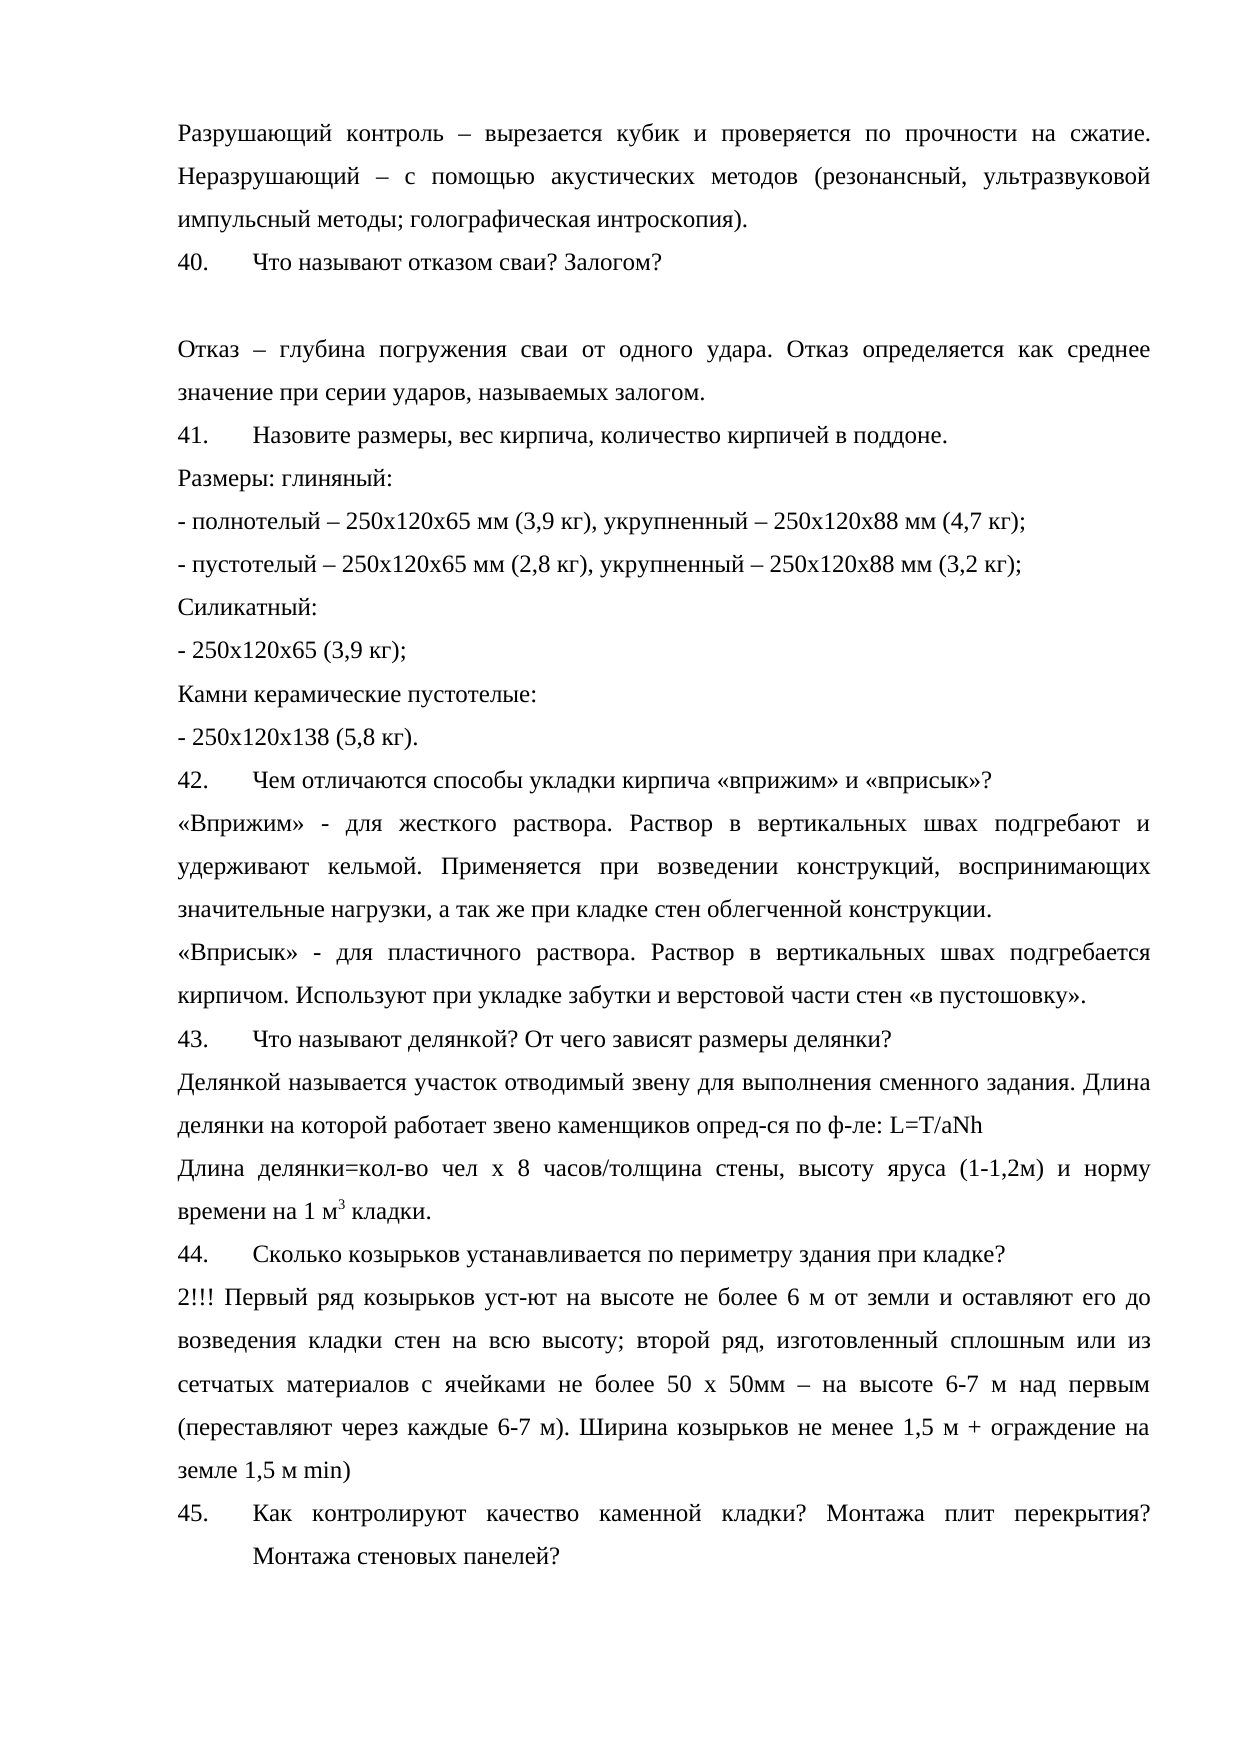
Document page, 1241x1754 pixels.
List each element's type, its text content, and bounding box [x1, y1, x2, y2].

text - полнотелый – 250х120х65 мм (), укрупненный – 250х120х88 мм (); [177, 506, 1152, 535]
text Разрушающий контроль – вырезается кубик и проверяется по прочности на сжатие. Неразрушающий – с помощью акустических методов (резонансный, ультразвуковой импульсный методы; голографическая интроскопия). [177, 118, 1152, 233]
text - 250х120х138 (). [177, 722, 1152, 751]
list Сколько козырьков устанавливается по периметру здания при кладке? [177, 1239, 1152, 1268]
text - 250х120х65 (); [177, 636, 1152, 664]
list Назовите размеры, вес кирпича, количество кирпичей в поддоне. [177, 420, 1152, 449]
text «Вприсык» - для пластичного раствора. Раствор в вертикальных швах подгребается кирпичом. Используют при укладке забутки и верстовой части стен «в пустошовку». [177, 937, 1152, 1009]
list Что называют делянкой? От чего зависят размеры делянки? [177, 1024, 1152, 1052]
text - пустотелый – 250х120х65 мм (), укрупненный – 250х120х88 мм (); [177, 549, 1152, 578]
list Как контролируют качество каменной кладки? Монтажа плит перекрытия? Монтажа стеновых панелей? [177, 1498, 1152, 1570]
text Камни керамические пустотелые: [177, 679, 1152, 707]
text Делянкой называется участок отводимый звену для выполнения сменного задания. Длина делянки на которой работает звено каменщиков опред-ся по ф-ле: L=T/aNh [177, 1067, 1152, 1139]
text Размеры: глиняный: [177, 463, 1152, 492]
text Длина делянки=кол-во чел х 8 часов/толщина стены, высоту яруса (1-1,2м) и норму времени на 1 м3 кладки. [177, 1153, 1152, 1225]
list Чем отличаются способы укладки кирпича «вприжим» и «вприсык»? [177, 765, 1152, 794]
text Отказ – глубина погружения сваи от одного удара. Отказ определяется как среднее значение при серии ударов, называемых залогом. [177, 334, 1152, 406]
list Что называют отказом сваи? Залогом? [177, 247, 1152, 276]
text Силикатный: [177, 592, 1152, 621]
text «Вприжим» - для жесткого раствора. Раствор в вертикальных швах подгребают и удерживают кельмой. Применяется при возведении конструкций, воспринимающих значительные нагрузки, а так же при кладке стен облегченной конструкции. [177, 808, 1152, 923]
text 2!!! Первый ряд козырьков уст-ют на высоте не более от земли и оставляют его до возведения кладки стен на всю высоту; второй ряд, изготовленный сплошным или из сетчатых материалов с ячейками не более 50 х 50мм – на высоте 6- над первым (переставляют через каждые 6-). Ширина козырьков не менее + ограждение на земле min) [177, 1282, 1152, 1484]
